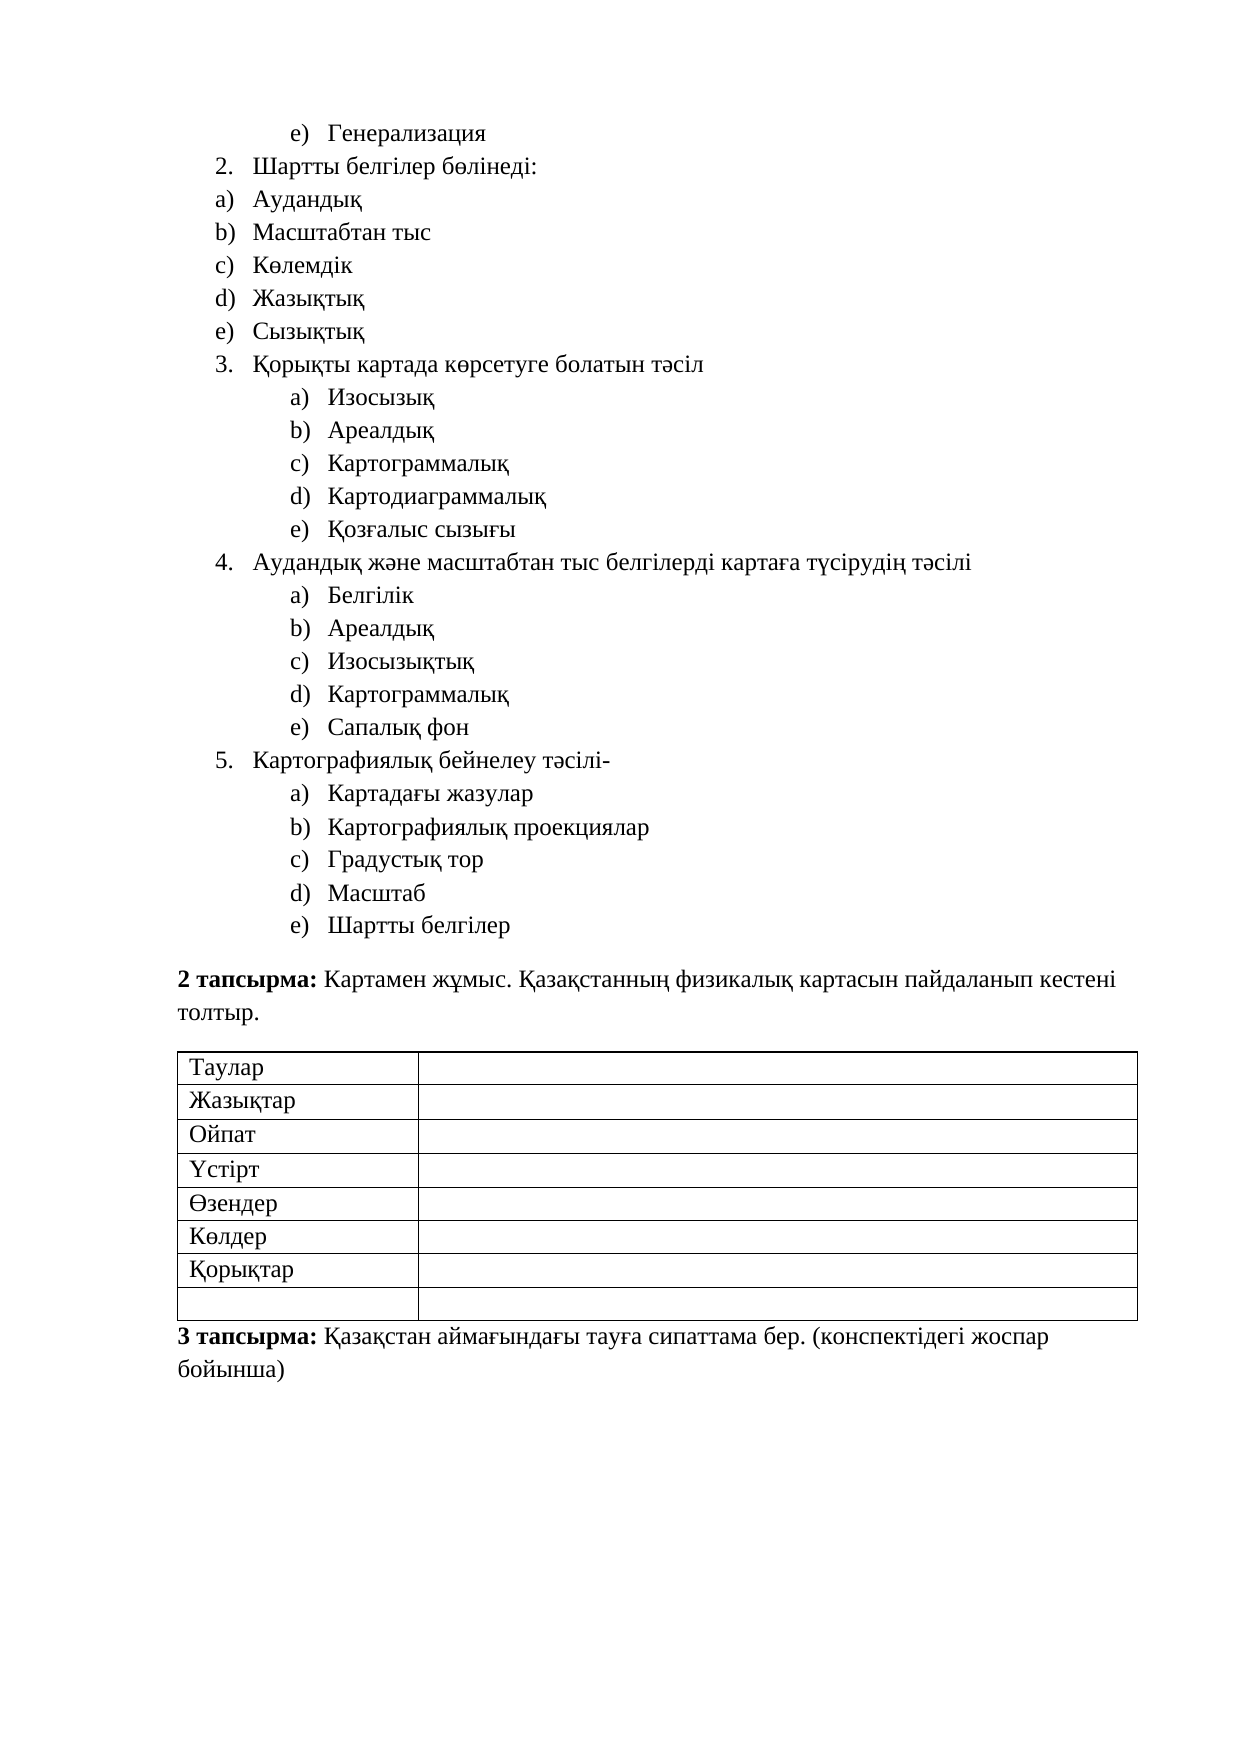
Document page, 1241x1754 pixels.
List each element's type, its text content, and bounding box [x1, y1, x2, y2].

list Аудандық және масштабтан тыс белгілерді картаға түсірудің тәсілі [215, 547, 1152, 576]
list Масштаб [290, 878, 1152, 906]
table_cell Жазықтар [178, 1085, 418, 1118]
table_cell [419, 1221, 1137, 1253]
table_cell Ойпат [178, 1120, 418, 1153]
list Белгілік [290, 580, 1152, 609]
list Генерализация [290, 118, 1152, 147]
list Масштабтан тыс [215, 217, 1152, 246]
text 2 тапсырма: Картамен жұмыс. Қазақстанның физикалық картасын пайдаланып кестені толтыр. [177, 964, 1152, 1026]
list Көлемдік [215, 250, 1152, 279]
list Шартты белгілер бөлінеді: [215, 151, 1152, 180]
list Картадағы жазулар [290, 778, 1152, 807]
table_cell [419, 1120, 1137, 1153]
list Жазықтық [215, 283, 1152, 312]
list Изосызықтық [290, 646, 1152, 675]
list Картограммалық [290, 679, 1152, 708]
list Изосызық [290, 382, 1152, 411]
table_cell Үстірт [178, 1154, 418, 1187]
list Картограммалық [290, 448, 1152, 477]
list Ареалдық [290, 415, 1152, 444]
list Қозғалыс сызығы [290, 514, 1152, 543]
table_cell Көлдер [178, 1221, 418, 1253]
table_cell Өзендер [178, 1188, 418, 1220]
list Қорықты картада көрсетуге болатын тәсіл [215, 349, 1152, 378]
list Сапалық фон [290, 712, 1152, 741]
list Аудандық [215, 184, 1152, 213]
list Картографиялық бейнелеу тәсілі- [215, 746, 1152, 774]
table_cell [419, 1085, 1137, 1118]
table_cell [419, 1254, 1137, 1287]
list Градустық тор [290, 844, 1152, 873]
table_cell [419, 1288, 1137, 1320]
table_header [419, 1053, 1137, 1084]
table_cell [178, 1288, 418, 1320]
table_header Таулар [178, 1053, 418, 1084]
list Ареалдық [290, 613, 1152, 642]
text 3 тапсырма: Қазақстан аймағындағы тауға сипаттама бер. (конспектідегі жоспар бойынша) [177, 1321, 1152, 1383]
table_cell [419, 1154, 1137, 1187]
list Сызықтық [215, 316, 1152, 345]
table_cell Қорықтар [178, 1254, 418, 1287]
list Картодиаграммалық [290, 481, 1152, 510]
list Шартты белгілер [290, 911, 1152, 939]
list Картографиялық проекциялар [290, 812, 1152, 840]
table_cell [419, 1188, 1137, 1220]
